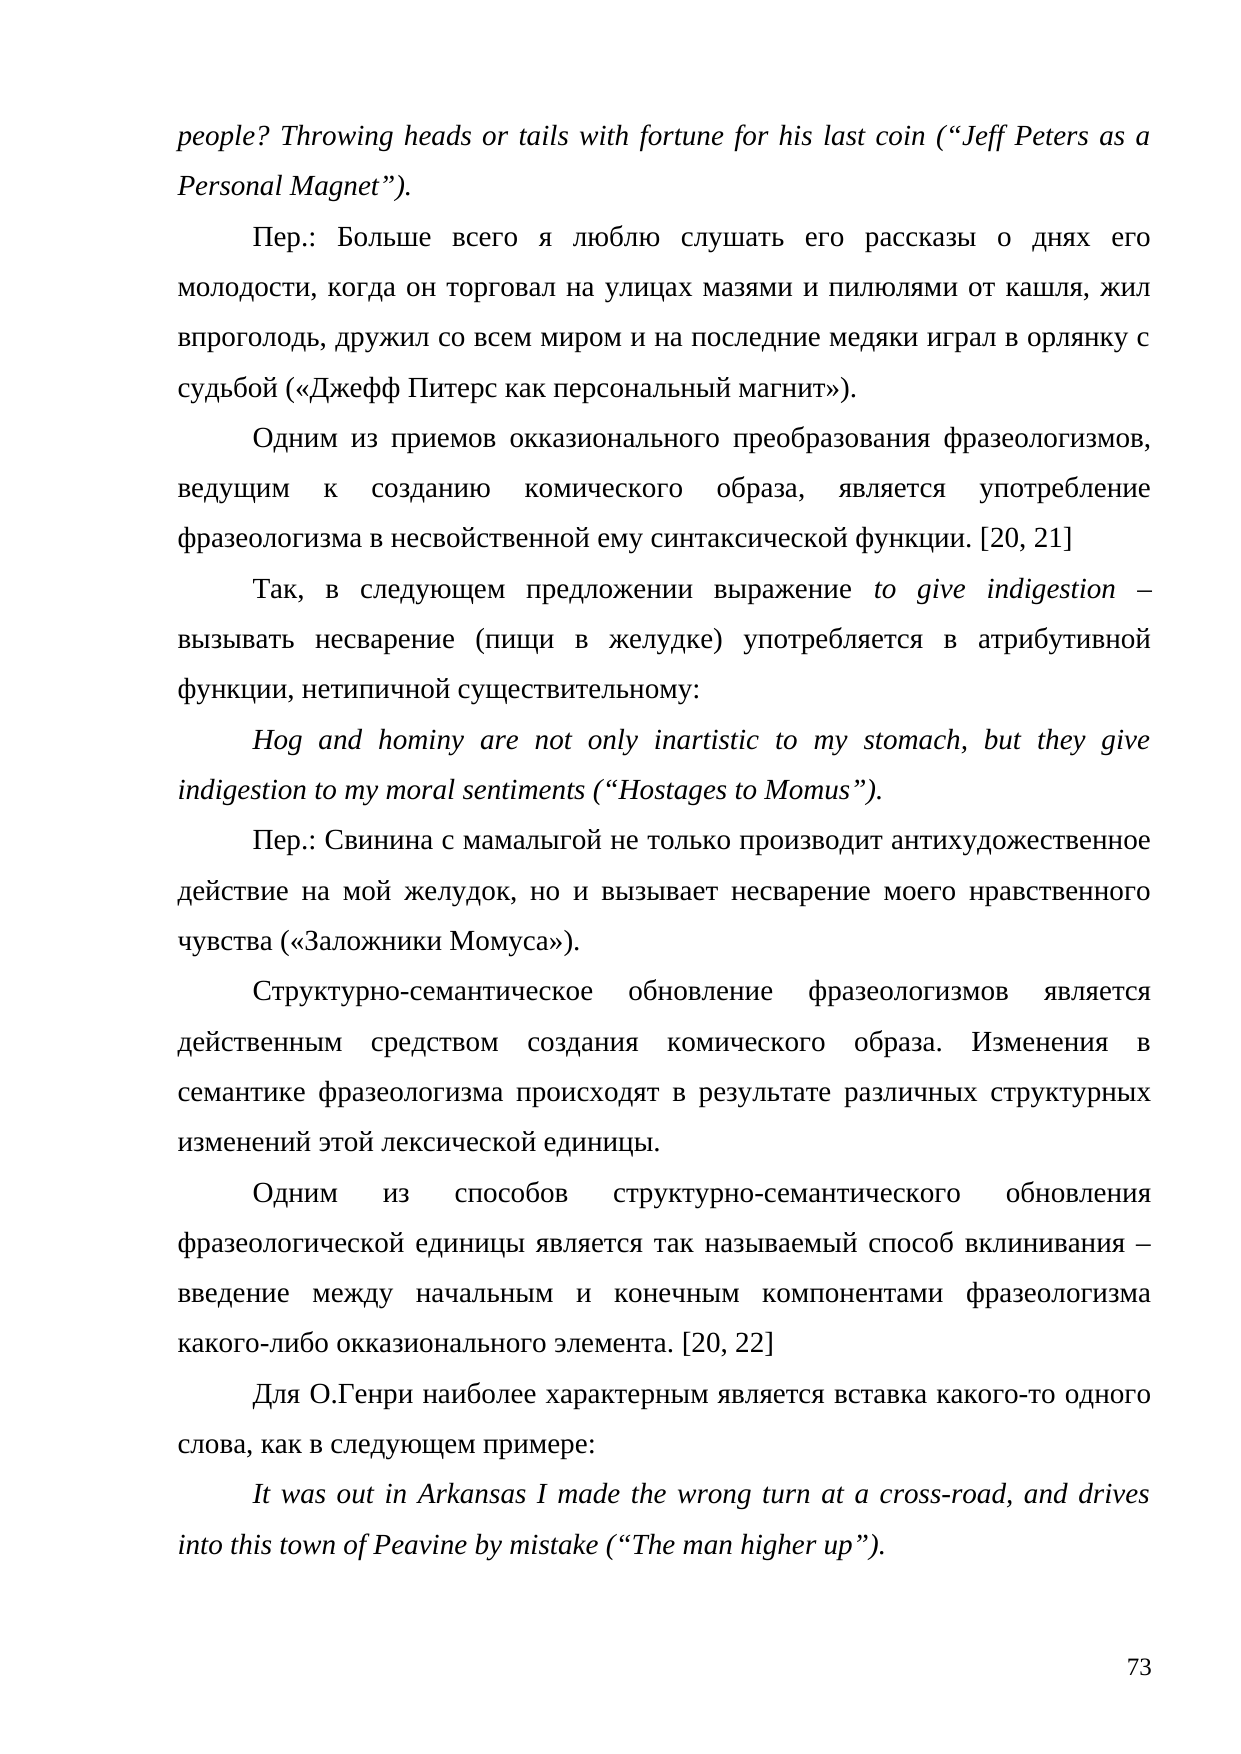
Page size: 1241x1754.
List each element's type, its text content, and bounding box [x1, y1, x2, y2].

text Одним из приемов окказионального преобразования фразеологизмов, ведущим к созданию комического образа, является употребление фразеологизма в несвойственной ему синтаксической функции. [20, 21] [177, 420, 1152, 554]
text Так, в следующем предложении выражение to give indigestion – вызывать несварение (пищи в желудке) употребляется в атрибутивной функции, нетипичной существительному: [177, 571, 1152, 705]
text Пер.: Больше всего я люблю слушать его рассказы о днях его молодости, когда он торговал на улицах мазями и пилюлями от кашля, жил впроголодь, дружил со всем миром и на последние медяки играл в орлянку с судьбой («Джефф Питерс как персональный магнит»). [177, 219, 1152, 403]
text Hog and hominy are not only inartistic to my stomach, but they give indigestion to my moral sentiments (“Hostages to Momus”). [177, 722, 1152, 806]
text Одним из способов структурно-семантического обновления фразеологической единицы является так называемый способ вклинивания – введение между начальным и конечным компонентами фразеологизма какого-либо окказионального элемента. [20, 22] [177, 1175, 1152, 1359]
text Для О.Генри наиболее характерным является вставка какого-то одного слова, как в следующем примере: [177, 1376, 1152, 1460]
text Структурно-семантическое обновление фразеологизмов является действенным средством создания комического образа. Изменения в семантике фразеологизма происходят в результате различных структурных изменений этой лексической единицы. [177, 973, 1152, 1158]
text Пер.: Свинина с мамалыгой не только производит антихудожественное действие на мой желудок, но и вызывает несварение моего нравственного чувства («Заложники Момуса»). [177, 822, 1152, 957]
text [177, 118, 1152, 202]
text It was out in I made the wrong turn at a cross-road, and drives into this town of by mistake (“The man higher up”). [177, 1477, 1152, 1560]
